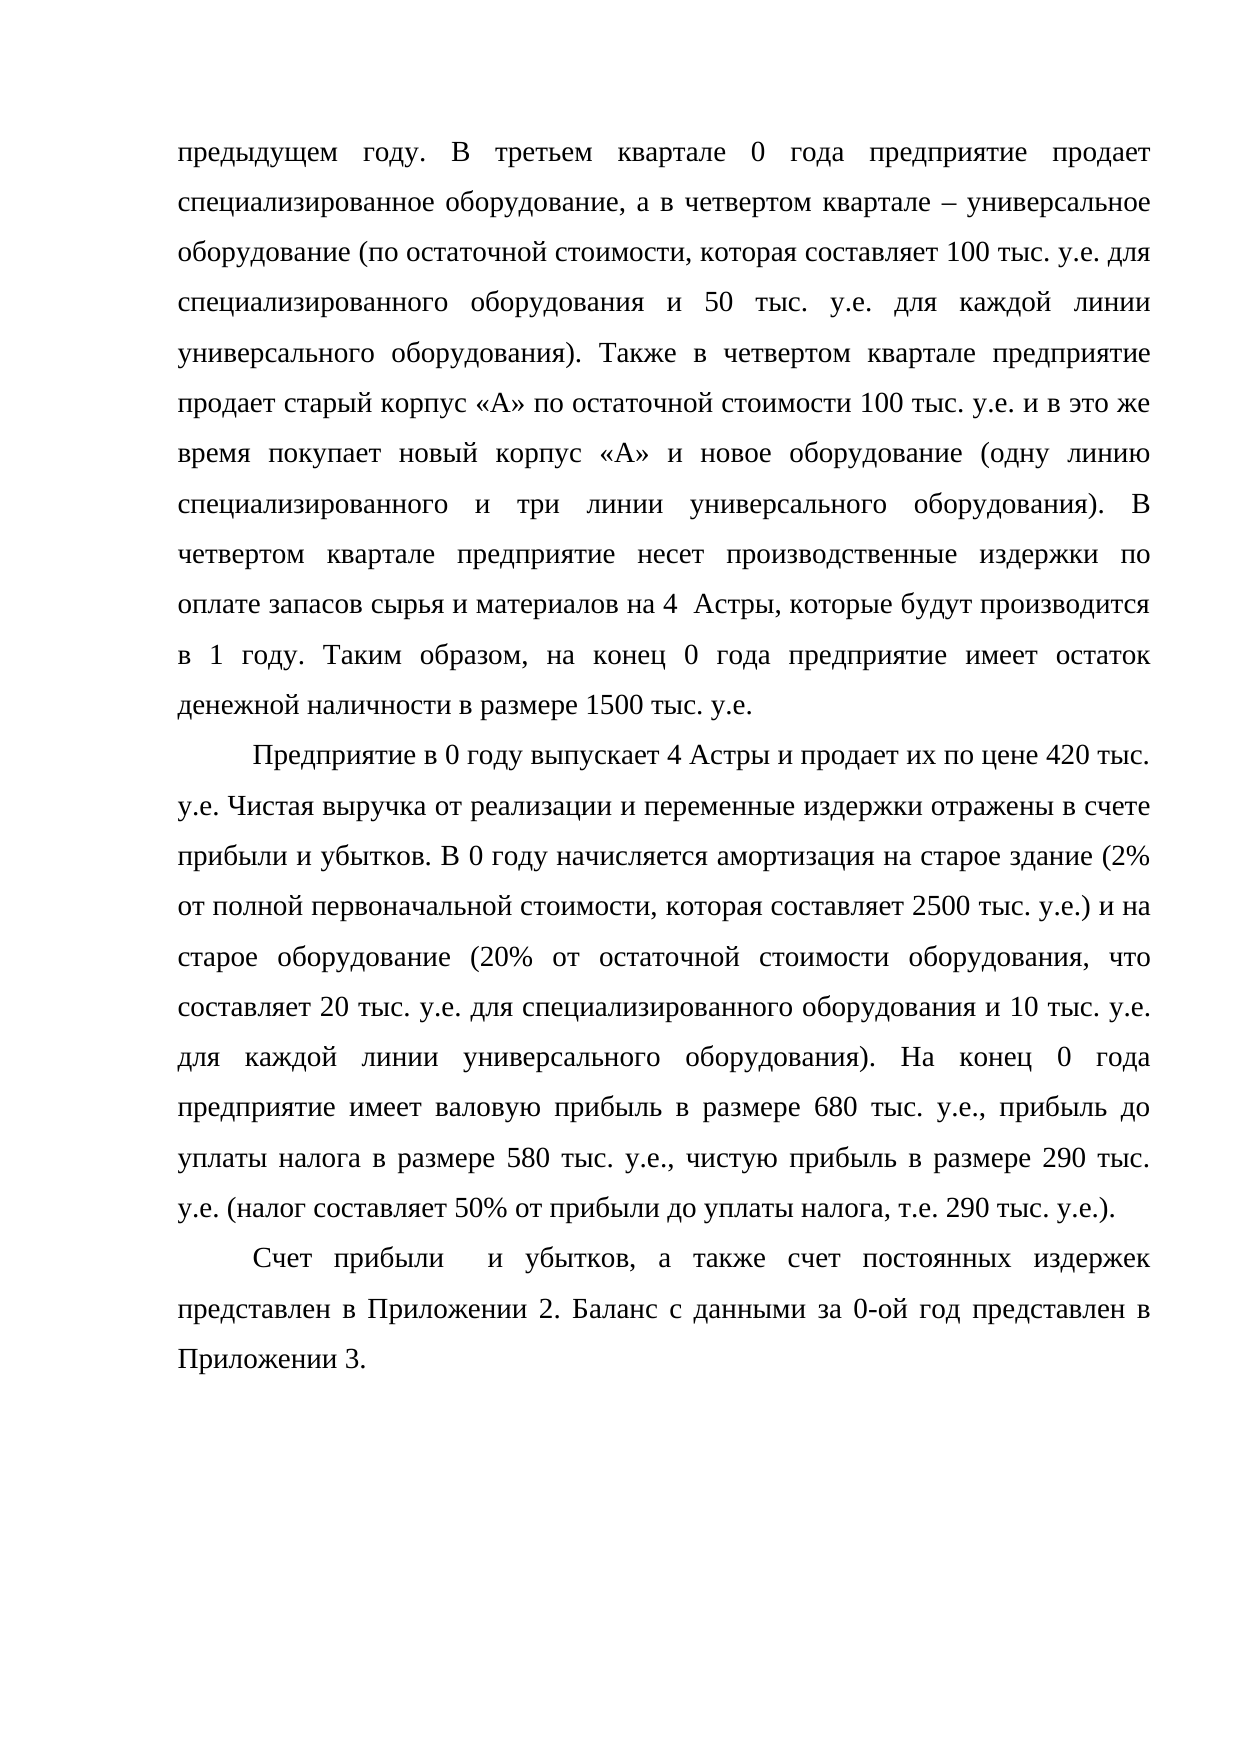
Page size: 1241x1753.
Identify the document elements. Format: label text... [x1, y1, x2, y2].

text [177, 134, 1152, 721]
text Счет прибыли и убытков, а также счет постоянных издержек представлен в Приложении 2. Баланс с данными за 0-ой год представлен в Приложении 3. [177, 1241, 1152, 1375]
text Предприятие в 0 году выпускает 4 Астры и продает их по цене 420 тыс. у.е. Чистая выручка от реализации и переменные издержки отражены в счете прибыли и убытков. В 0 году начисляется амортизация на старое здание (2% от полной первоначальной стоимости, которая составляет 2500 тыс. у.е.) и на старое оборудование (20% от остаточной стоимости оборудования, что составляет 20 тыс. у.е. для специализированного оборудования и 10 тыс. у.е. для каждой линии универсального оборудования). На конец 0 года предприятие имеет валовую прибыль в размере 680 тыс. у.е., прибыль до уплаты налога в размере 580 тыс. у.е., чистую прибыль в размере 290 тыс. у.е. (налог составляет 50% от прибыли до уплаты налога, т.е. 290 тыс. у.е.). [177, 737, 1152, 1224]
